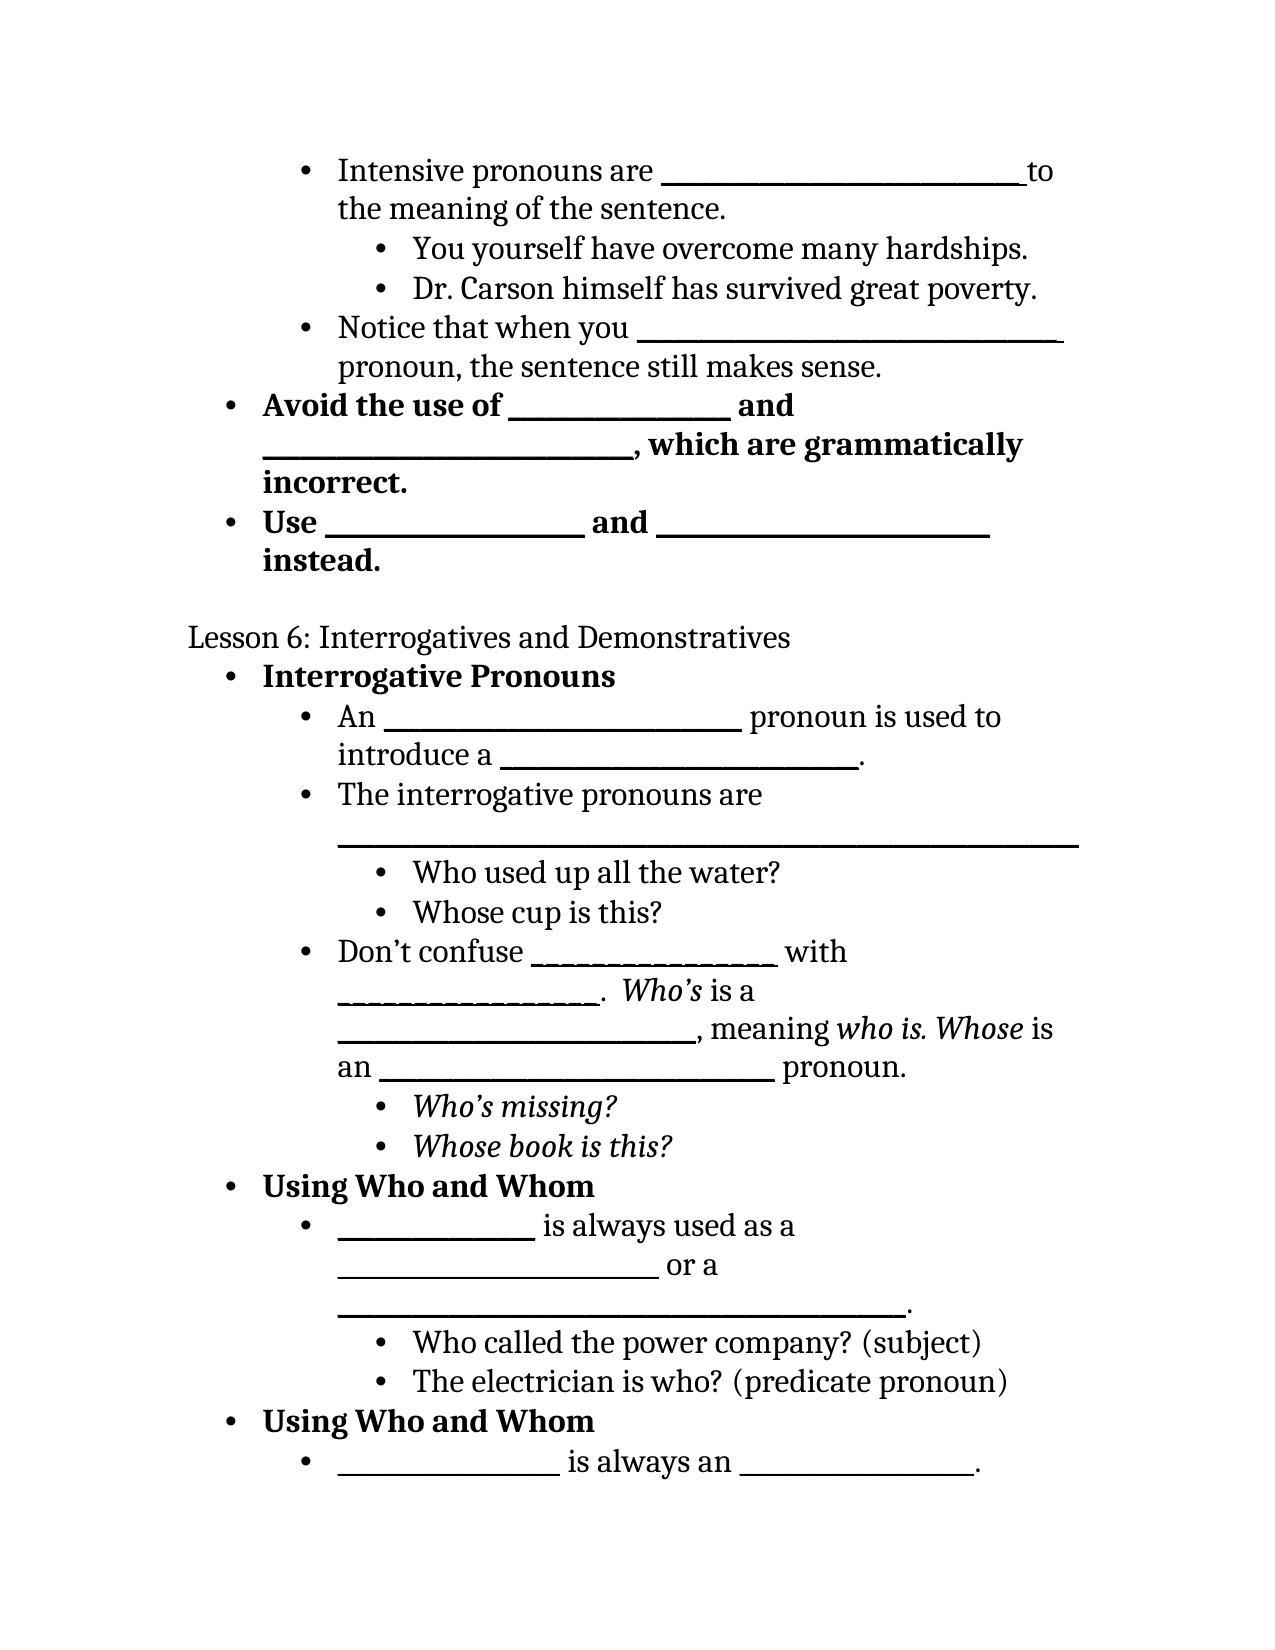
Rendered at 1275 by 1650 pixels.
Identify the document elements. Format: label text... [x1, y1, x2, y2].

list Avoid the use of __________________ and ______________________________, which are grammatically incorrect. [225, 385, 1087, 502]
list Dr. Carson himself has survived great poverty. [375, 268, 1087, 307]
list Intensive pronouns are _____________________________ to the meaning of the sentence. [300, 150, 1087, 228]
list Whose book is this? [375, 1126, 1087, 1166]
list ________________ is always used as a __________________________ or a ______________________________________________. [300, 1205, 1087, 1322]
list You yourself have overcome many hardships. [375, 228, 1087, 268]
list Don’t confuse ________________ with _________________. Who’s is a _____________________________, meaning who is. Whose is an ________________________________ pronoun. [300, 932, 1087, 1086]
list An _____________________________ pronoun is used to introduce a _____________________________. [300, 696, 1087, 774]
list Who called the power company? (subject) [375, 1322, 1087, 1361]
list Using Who and Whom [225, 1401, 1087, 1441]
list Interrogative Pronouns [225, 656, 1087, 696]
list Who used up all the water? [375, 852, 1087, 892]
list Whose cup is this? [375, 892, 1087, 932]
list __________________ is always an ___________________. [300, 1441, 1087, 1480]
list Use _____________________ and ___________________________ instead. [225, 502, 1087, 580]
list The electrician is who? (predicate pronoun) [375, 1361, 1087, 1401]
list Using Who and Whom [225, 1166, 1087, 1205]
list Notice that when you __________________________________ pronoun, the sentence still makes sense. [300, 307, 1087, 385]
list The interrogative pronouns are ____________________________________________________________ [300, 774, 1087, 852]
text Lesson 6: Interrogatives and Demonstratives [187, 618, 1087, 656]
list Who’s missing? [375, 1086, 1087, 1126]
